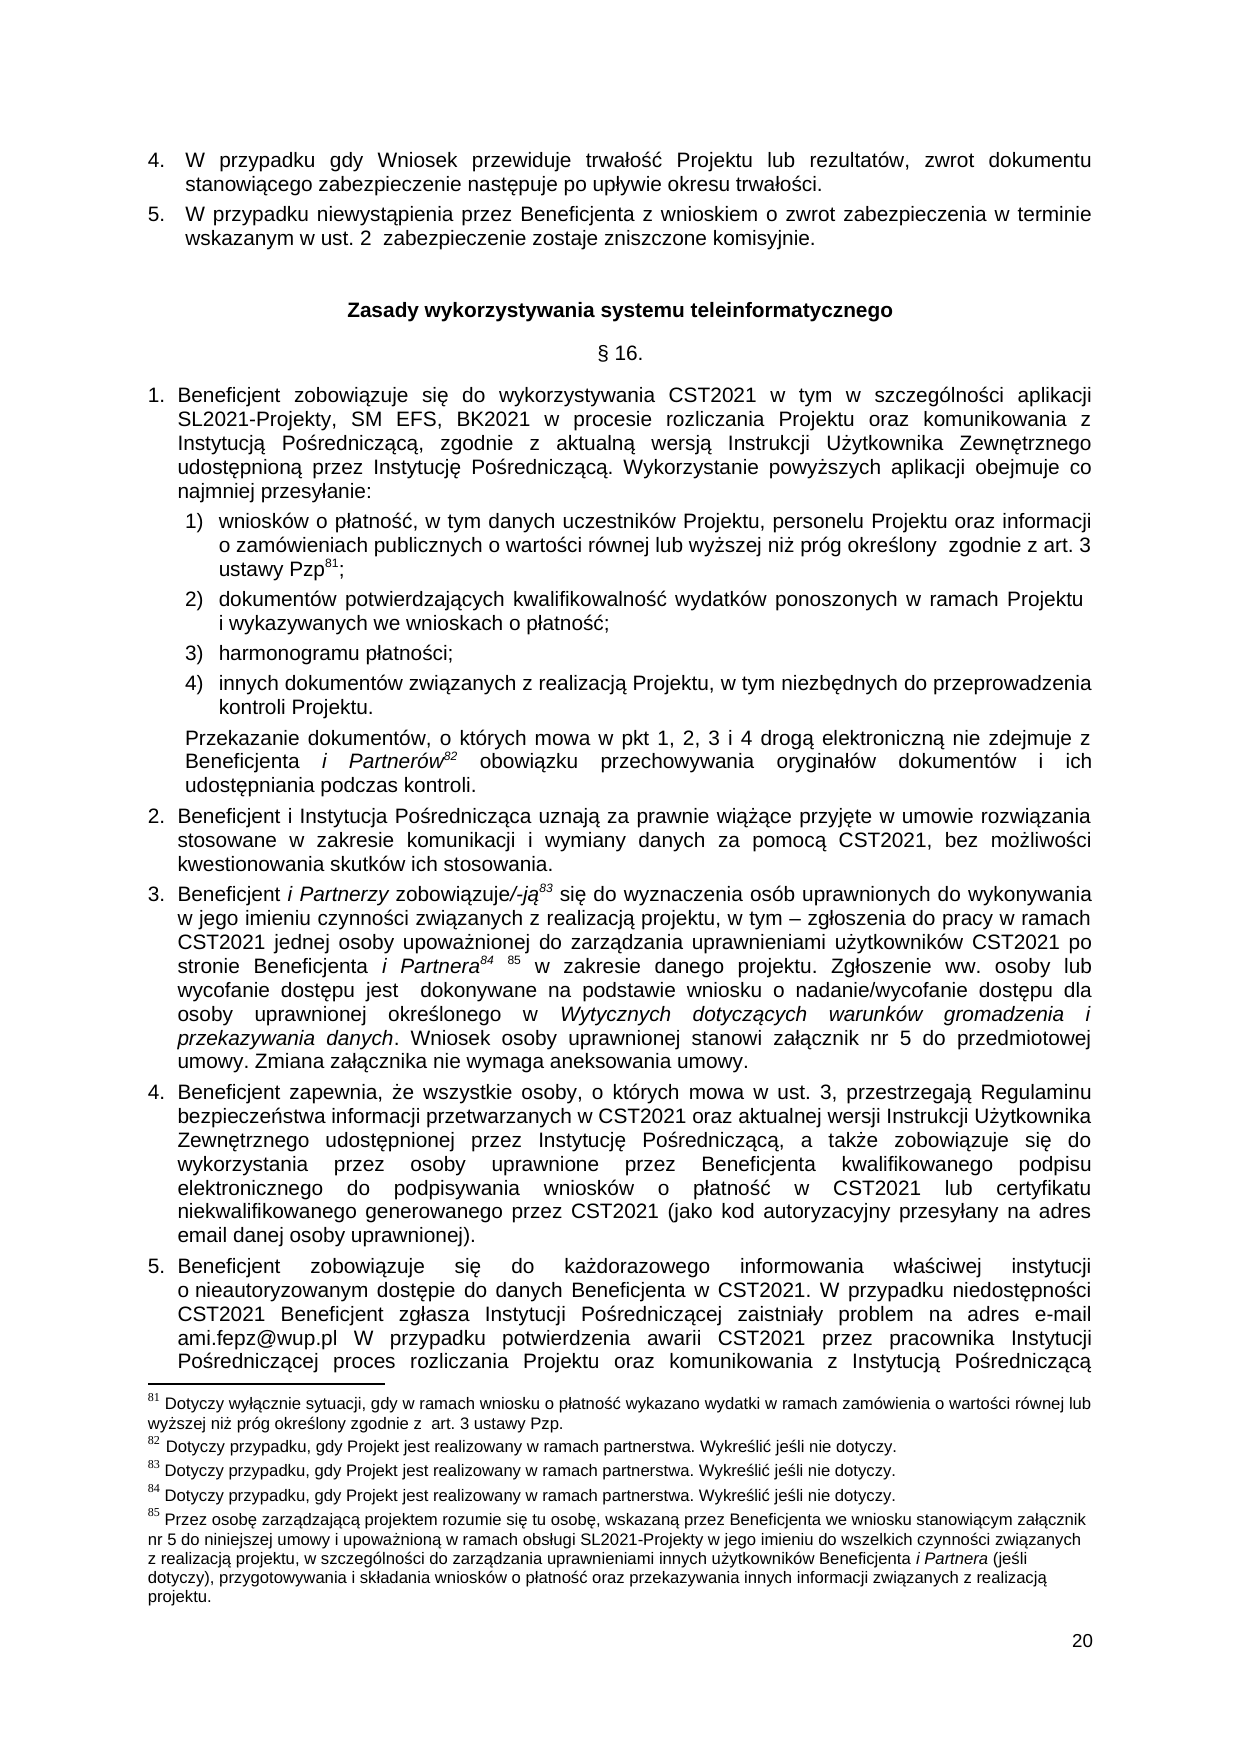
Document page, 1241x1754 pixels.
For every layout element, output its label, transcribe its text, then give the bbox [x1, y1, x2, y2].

text Przekazanie dokumentów, o których mowa w pkt 1, 2, 3 i 4 drogą elektroniczną nie zdejmuje z Beneficjenta i Partnerów obowiązku przechowywania oryginałów dokumentów i ich udostępniania podczas kontroli. [185, 725, 1092, 797]
list Beneficjent i Partnerzy zobowiązuje/-ją się do wyznaczenia osób uprawnionych do wykonywania w jego imieniu czynności związanych z realizacją projektu, w tym – zgłoszenia do pracy w ramach CST2021 jednej osoby upoważnionej do zarządzania uprawnieniami użytkowników CST2021 po stronie Beneficjenta i Partnera w zakresie danego projektu. Zgłoszenie ww. osoby lub wycofanie dostępu jest dokonywane na podstawie wniosku o nadanie/wycofanie dostępu dla osoby uprawnionej określonego w Wytycznych dotyczących warunków gromadzenia i przekazywania danych. Wniosek osoby uprawnionej stanowi załącznik nr 5 do przedmiotowej umowy. Zmiana załącznika nie wymaga aneksowania umowy. [148, 882, 1092, 1073]
text Zasady wykorzystywania systemu teleinformatycznego [148, 298, 1092, 322]
list wniosków o płatność, w tym danych uczestników Projektu, personelu Projektu oraz informacji o zamówieniach publicznych o wartości równej lub wyższej niż próg określony zgodnie z art. 3 ustawy Pzp; [185, 509, 1092, 581]
list W przypadku niewystąpienia przez Beneficjenta z wnioskiem o zwrot zabezpieczenia w terminie wskazanym w ust. 2 zabezpieczenie zostaje zniszczone komisyjnie. [148, 202, 1092, 250]
list W przypadku gdy Wniosek przewiduje trwałość Projektu lub rezultatów, zwrot dokumentu stanowiącego zabezpieczenie następuje po upływie okresu trwałości. [148, 148, 1092, 196]
text § 16. [148, 340, 1092, 364]
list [148, 1253, 1092, 1373]
list Beneficjent zobowiązuje się do wykorzystywania CST2021 w tym w szczególności aplikacji SL2021-Projekty, SM EFS, BK2021 w procesie rozliczania Projektu oraz komunikowania z Instytucją Pośredniczącą, zgodnie z aktualną wersją Instrukcji Użytkownika Zewnętrznego udostępnioną przez Instytucję Pośredniczącą. Wykorzystanie powyższych aplikacji obejmuje co najmniej przesyłanie: [148, 383, 1092, 502]
list Beneficjent i Instytucja Pośrednicząca uznają za prawnie wiążące przyjęte w umowie rozwiązania stosowane w zakresie komunikacji i wymiany danych za pomocą CST2021, bez możliwości kwestionowania skutków ich stosowania. [148, 803, 1092, 875]
list Beneficjent zapewnia, że wszystkie osoby, o których mowa w ust. 3, przestrzegają Regulaminu bezpieczeństwa informacji przetwarzanych w CST2021 oraz aktualnej wersji Instrukcji Użytkownika Zewnętrznego udostępnionej przez Instytucję Pośredniczącą, a także zobowiązuje się do wykorzystania przez osoby uprawnione przez Beneficjenta kwalifikowanego podpisu elektronicznego do podpisywania wniosków o płatność w CST2021 lub certyfikatu niekwalifikowanego generowanego przez CST2021 (jako kod autoryzacyjny przesyłany na adres email danej osoby uprawnionej). [148, 1079, 1092, 1247]
list innych dokumentów związanych z realizacją Projektu, w tym niezbędnych do przeprowadzenia kontroli Projektu. [185, 671, 1092, 719]
list harmonogramu płatności; [185, 641, 1092, 665]
list dokumentów potwierdzających kwalifikowalność wydatków ponoszonych w ramach Projektu i wykazywanych we wnioskach o płatność; [185, 587, 1092, 635]
